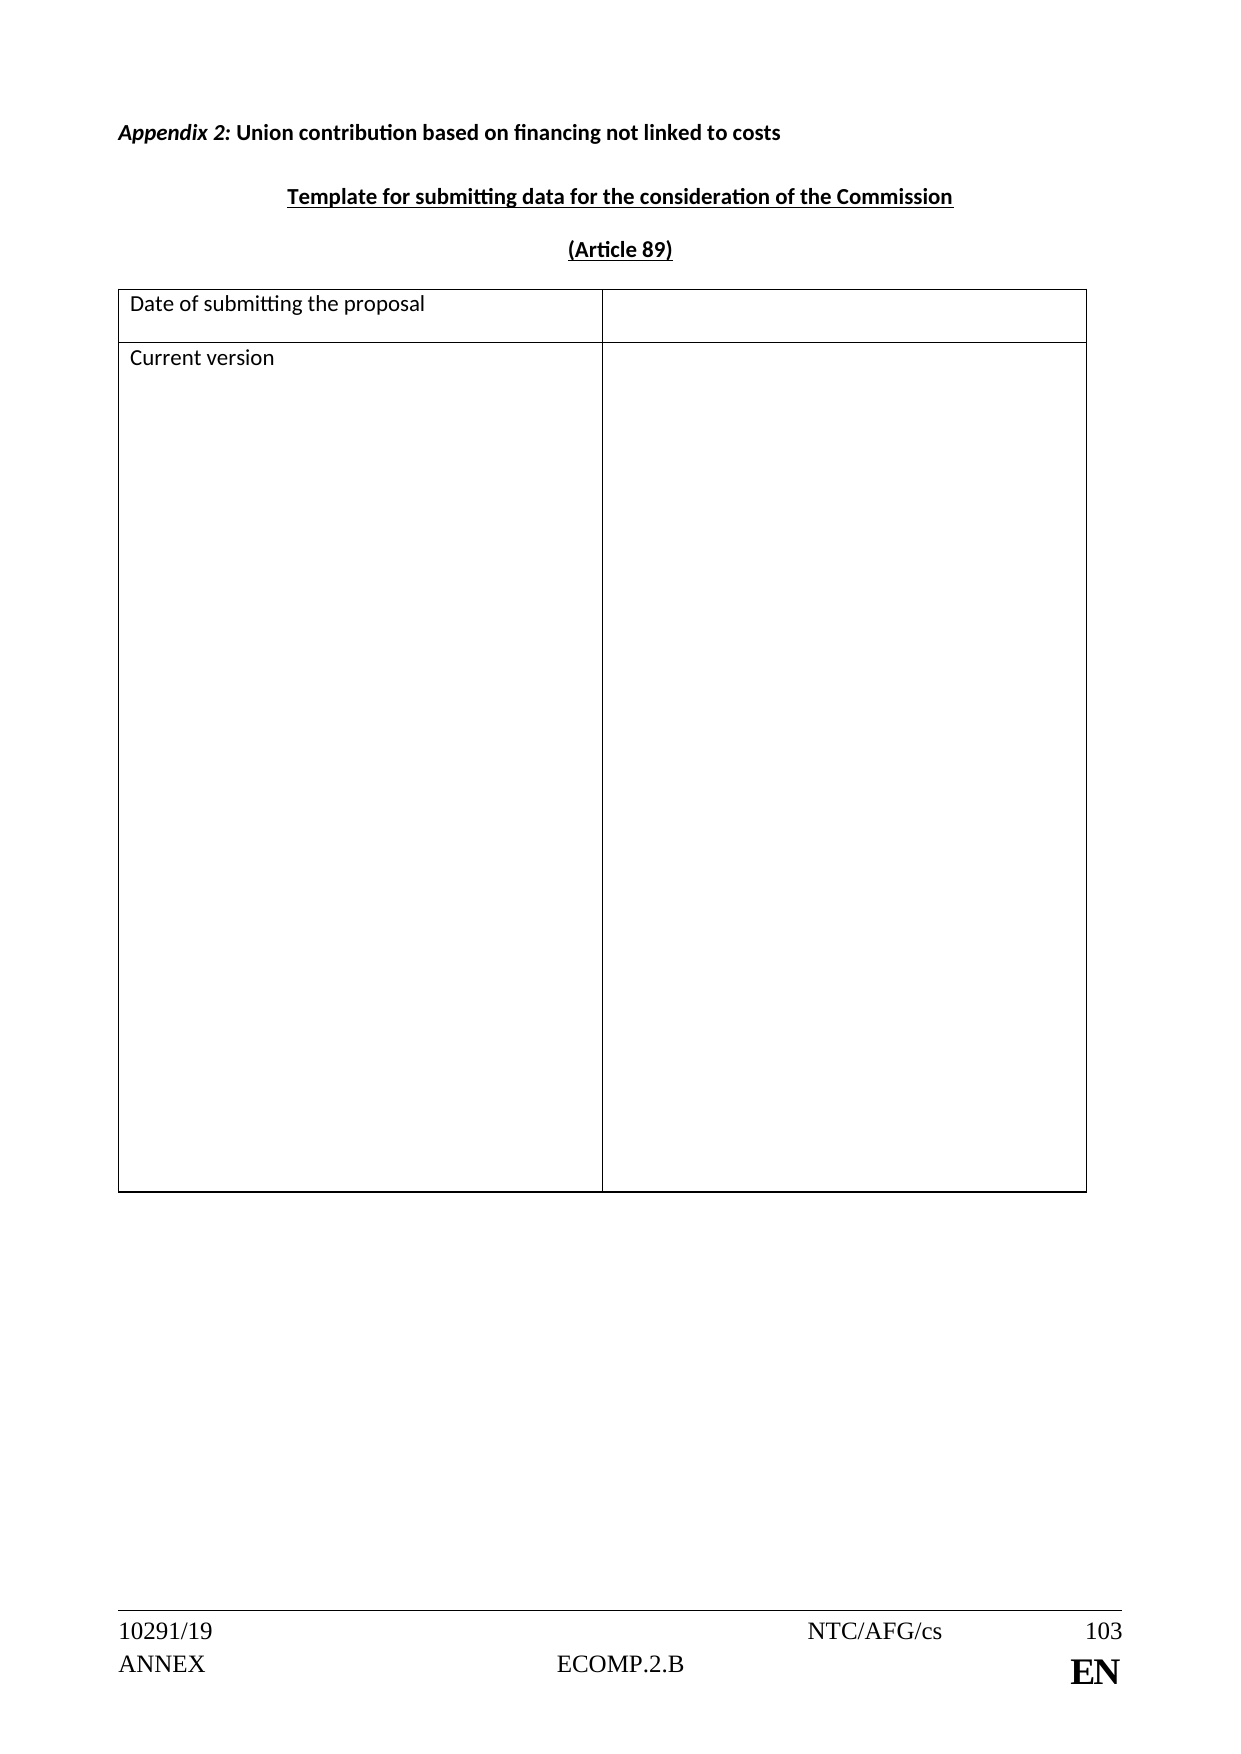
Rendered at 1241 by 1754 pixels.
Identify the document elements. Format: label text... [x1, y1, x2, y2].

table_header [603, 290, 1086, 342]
text Appendix 2: Union contribution based on financing not linked to costs [118, 118, 1122, 146]
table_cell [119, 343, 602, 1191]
text Template for submitting data for the consideration of the Commission [118, 182, 1122, 211]
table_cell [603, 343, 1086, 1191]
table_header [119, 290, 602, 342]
text (Article 89) [118, 236, 1122, 263]
